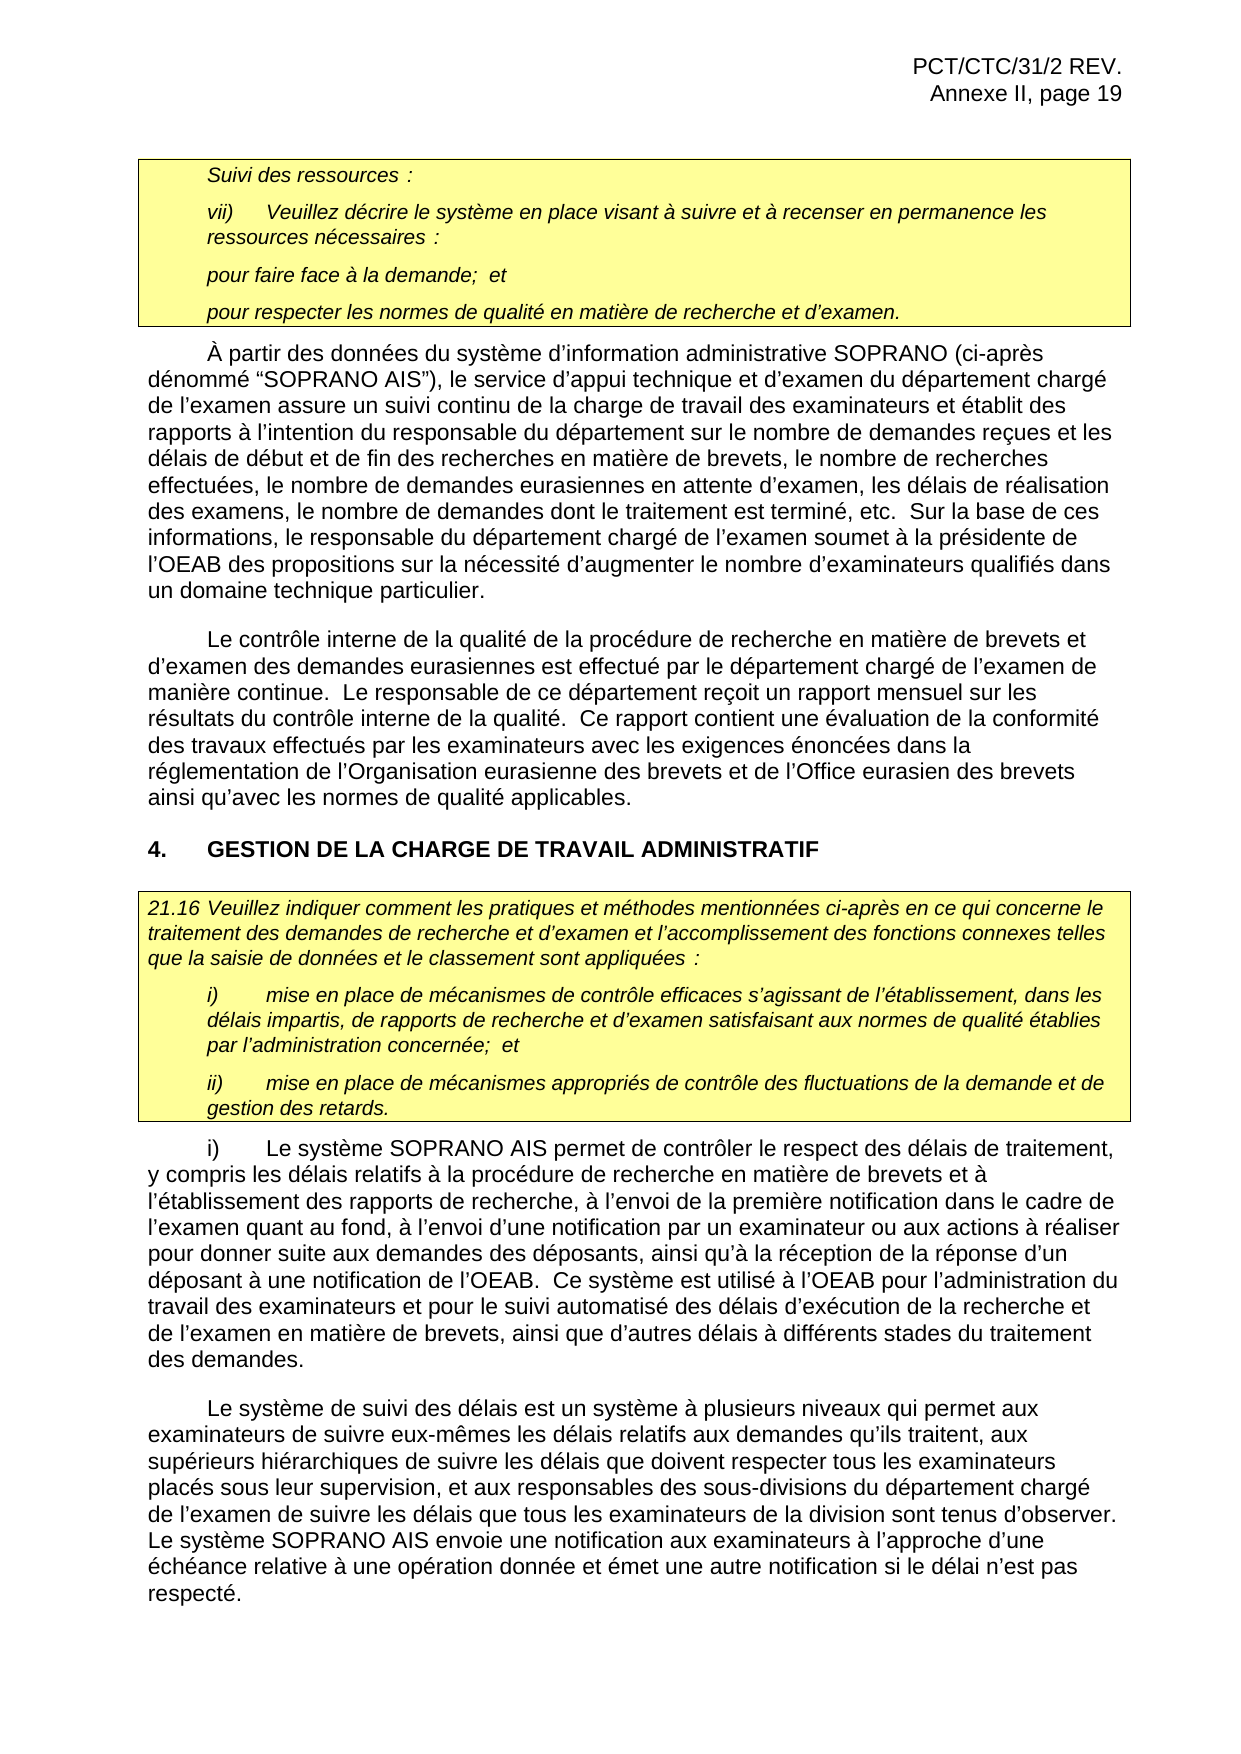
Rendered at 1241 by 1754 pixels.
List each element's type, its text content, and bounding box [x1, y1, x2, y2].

text 21.16 Veuillez indiquer comment les pratiques et méthodes mentionnées ci-après en ce qui concerne le traitement des demandes de recherche et d’examen et l’accomplissement des fonctions connexes telles que la saisie de données et le classement sont appliquées : [139, 892, 1130, 969]
list Le contrôle interne de la qualité de la procédure de recherche en matière de brevets et d’examen des demandes eurasiennes est effectué par le département chargé de l’examen de manière continue. Le responsable de ce département reçoit un rapport mensuel sur les résultats du contrôle interne de la qualité. Ce rapport contient une évaluation de la conformité des travaux effectués par les examinateurs avec les exigences énoncées dans la réglementation de l’Organisation eurasienne des brevets et de l’Office eurasien des brevets ainsi qu’avec les normes de qualité applicables. [148, 626, 1122, 811]
text pour respecter les normes de qualité en matière de recherche et d’examen. [139, 296, 1130, 326]
text pour faire face à la demande; et [139, 258, 1130, 287]
list i) Le système SOPRANO AIS permet de contrôler le respect des délais de traitement, y compris les délais relatifs à la procédure de recherche en matière de brevets et à l’établissement des rapports de recherche, à l’envoi de la première notification dans le cadre de l’examen quant au fond, à l’envoi d’une notification par un examinateur ou aux actions à réaliser pour donner suite aux demandes des déposants, ainsi qu’à la réception de la réponse d’un déposant à une notification de l’OEAB. Ce système est utilisé à l’OEAB pour l’administration du travail des examinateurs et pour le suivi automatisé des délais d’exécution de la recherche et de l’examen en matière de brevets, ainsi que d’autres délais à différents stades du traitement des demandes. [148, 1135, 1122, 1372]
text ii) mise en place de mécanismes appropriés de contrôle des fluctuations de la demande et de gestion des retards. [139, 1066, 1130, 1121]
text i) mise en place de mécanismes de contrôle efficaces s’agissant de l’établissement, dans les délais impartis, de rapports de recherche et d’examen satisfaisant aux normes de qualité établies par l’administration concernée; et [139, 979, 1130, 1057]
list À partir des données du système d’information administrative SOPRANO (ci-après dénommé “SOPRANO AIS”), le service d’appui technique et d’examen du département chargé de l’examen assure un suivi continu de la charge de travail des examinateurs et établit des rapports à l’intention du responsable du département sur le nombre de demandes reçues et les délais de début et de fin des recherches en matière de brevets, le nombre de recherches effectuées, le nombre de demandes eurasiennes en attente d’examen, les délais de réalisation des examens, le nombre de demandes dont le traitement est terminé, etc. Sur la base de ces informations, le responsable du département chargé de l’examen soumet à la présidente de l’OEAB des propositions sur la nécessité d’augmenter le nombre d’examinateurs qualifiés dans un domaine technique particulier. [148, 340, 1122, 603]
text Suivi des ressources : [139, 160, 1130, 187]
list Le système de suivi des délais est un système à plusieurs niveaux qui permet aux examinateurs de suivre eux-mêmes les délais relatifs aux demandes qu’ils traitent, aux supérieurs hiérarchiques de suivre les délais que doivent respecter tous les examinateurs placés sous leur supervision, et aux responsables des sous-divisions du département chargé de l’examen de suivre les délais que tous les examinateurs de la division sont tenus d’observer. Le système SOPRANO AIS envoie une notification aux examinateurs à l’approche d’une échéance relative à une opération donnée et émet une autre notification si le délai n’est pas respecté. [148, 1395, 1122, 1606]
subtitle 4. Gestion de la charge de travail administratif [148, 836, 1122, 862]
text vii) Veuillez décrire le système en place visant à suivre et à recenser en permanence les ressources nécessaires : [139, 196, 1130, 249]
